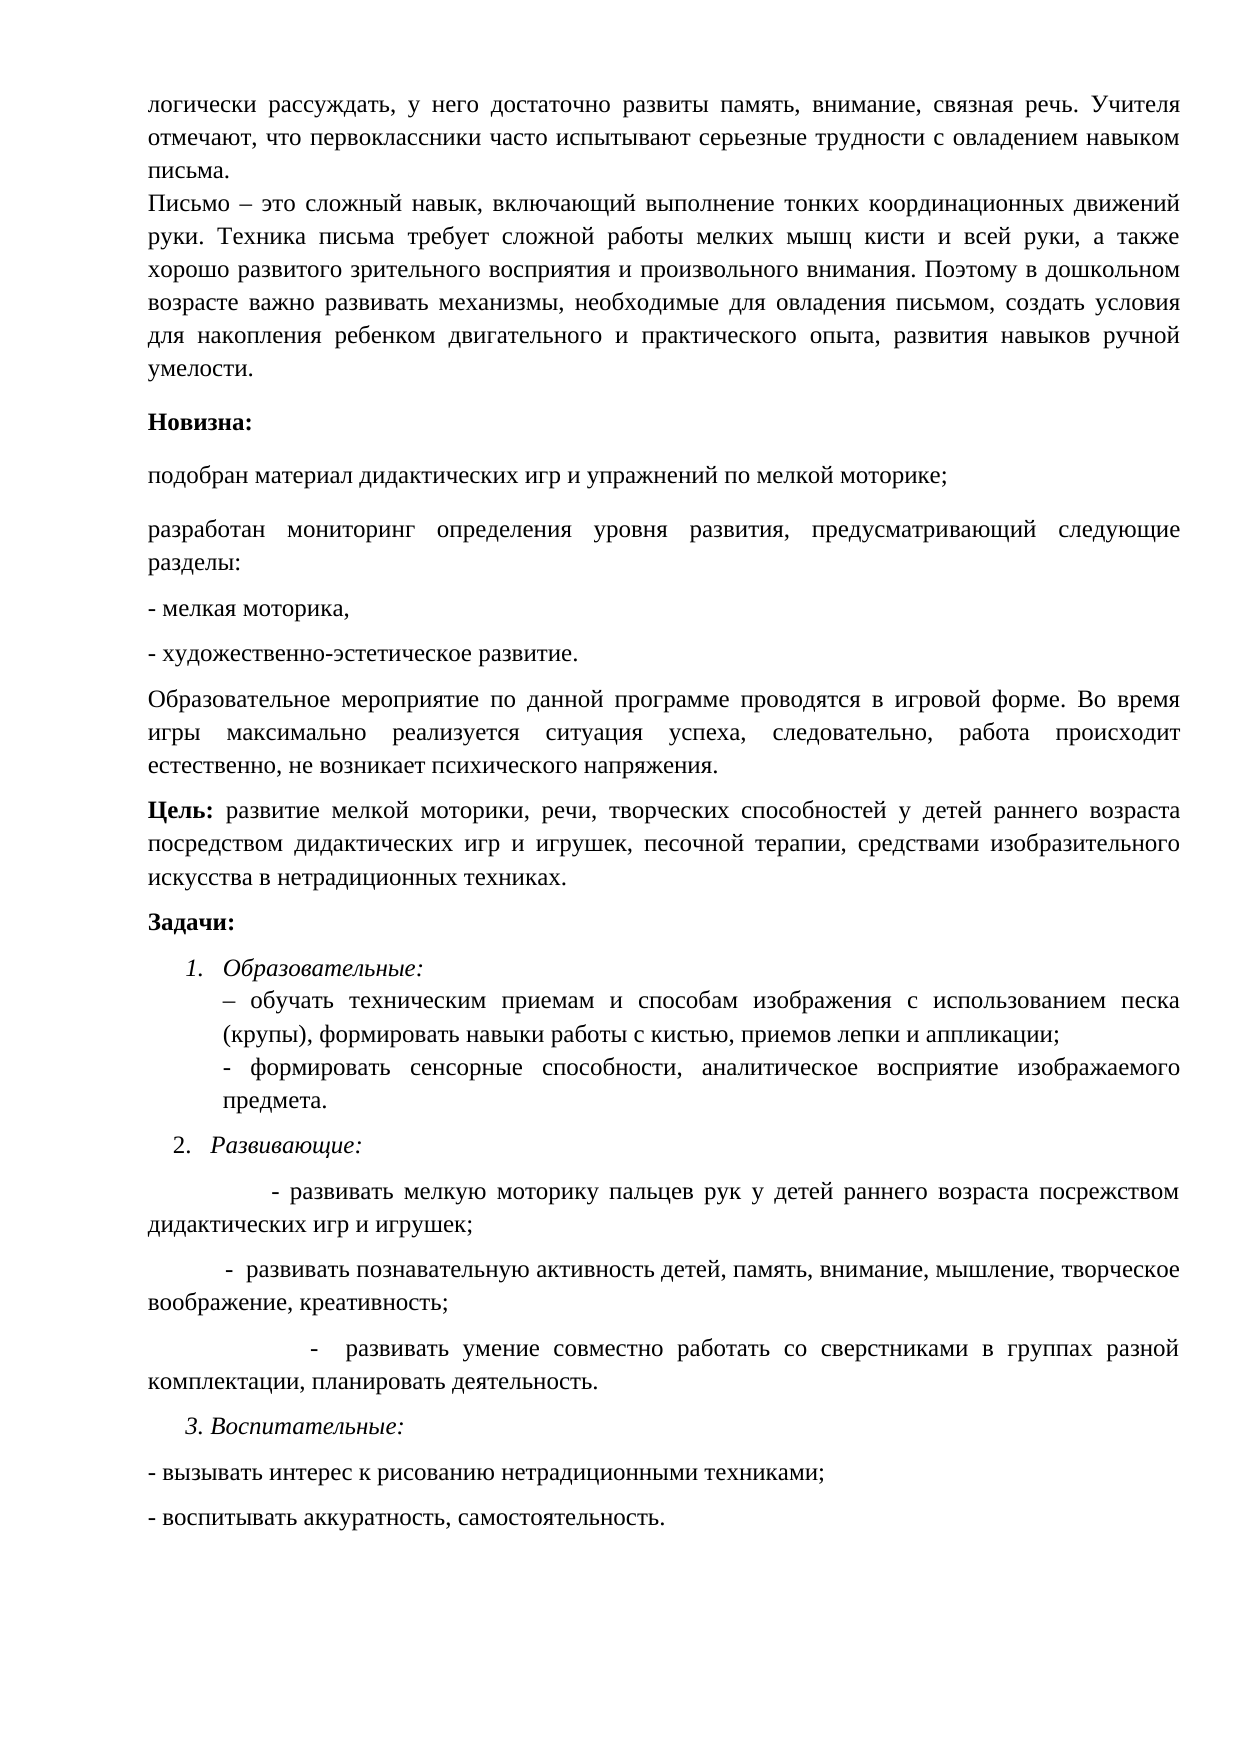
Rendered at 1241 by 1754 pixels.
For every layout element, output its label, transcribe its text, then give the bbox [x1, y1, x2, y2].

text Задачи: [148, 907, 1181, 936]
text - мелкая моторика, [148, 593, 1181, 622]
text - художественно-эстетическое развитие. [148, 638, 1181, 667]
text 3. Воспитательные: [148, 1411, 1181, 1440]
text Новизна: [148, 407, 1181, 435]
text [148, 89, 1181, 382]
list - формировать сенсорные способности, аналитическое восприятие изображаемого предмета. [223, 1052, 1181, 1113]
text - развивать мелкую моторику пальцев рук у детей раннего возраста посрежством дидактических игр и игрушек; [148, 1176, 1181, 1237]
text - воспитывать аккуратность, самостоятельность. [148, 1502, 1181, 1531]
text Цель: развитие мелкой моторики, речи, творческих способностей у детей раннего возраста посредством дидактических игр и игрушек, песочной терапии, средствами изобразительного искусства в нетрадиционных техниках. [148, 796, 1181, 890]
text подобран материал дидактических игр и упражнений по мелкой моторике; [148, 461, 1181, 489]
text - развивать познавательную активность детей, память, внимание, мышление, творческое воображение, креативность; [148, 1254, 1181, 1316]
text 2. Развивающие: [148, 1130, 1181, 1159]
text - развивать умение совместно работать со сверстниками в группах разной комплектации, планировать деятельность. [148, 1333, 1181, 1394]
text разработан мониторинг определения уровня развития, предусматривающий следующие разделы: [148, 514, 1181, 576]
list Образовательные: [185, 953, 1181, 981]
text Образовательное мероприятие по данной программе проводятся в игровой форме. Во время игры максимально реализуется ситуация успеха, следовательно, работа происходит естественно, не возникает психического напряжения. [148, 684, 1181, 779]
text - вызывать интерес к рисованию нетрадиционными техниками; [148, 1457, 1181, 1486]
list – обучать техническим приемам и способам изображения с использованием песка (крупы), формировать навыки работы с кистью, приемов лепки и аппликации; [223, 986, 1181, 1047]
